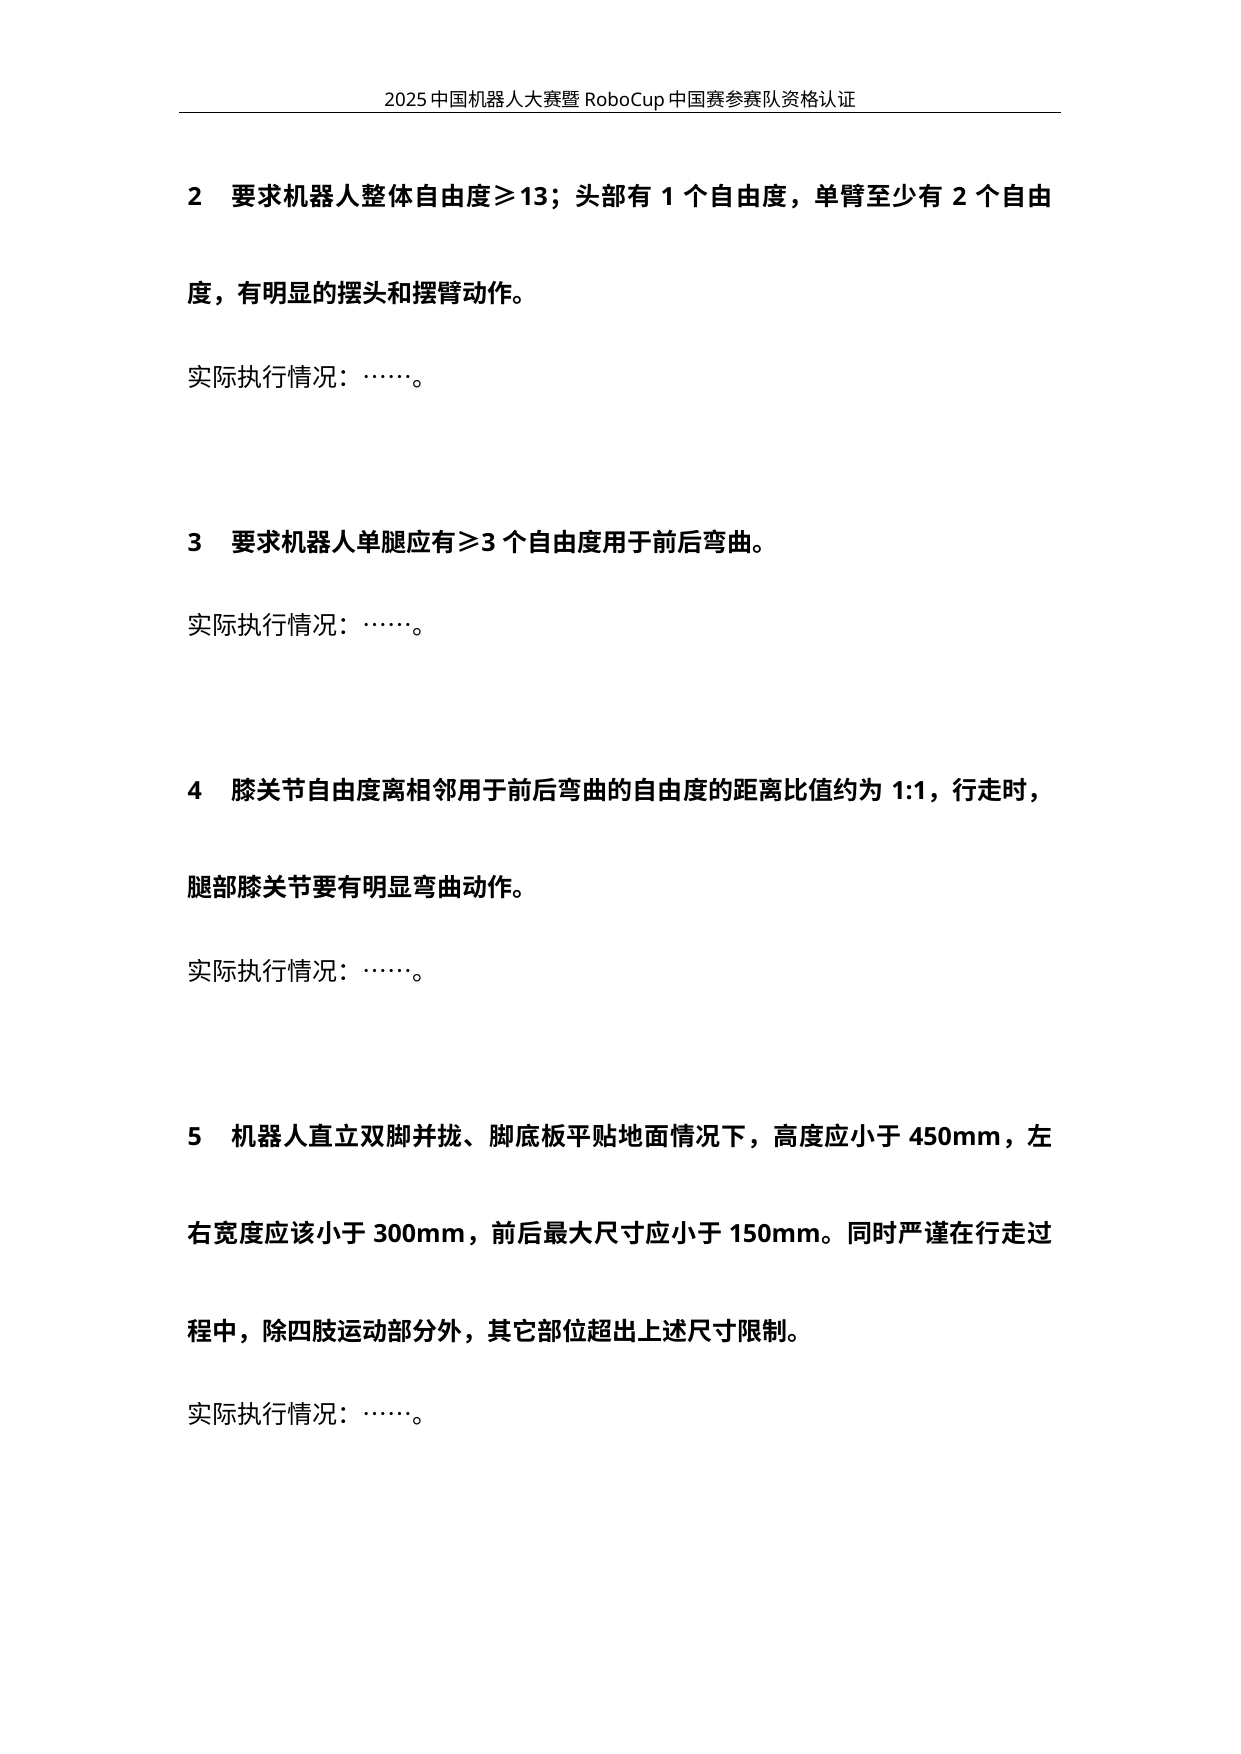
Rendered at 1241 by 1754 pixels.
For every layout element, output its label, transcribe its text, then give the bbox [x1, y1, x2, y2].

text 3 要求机器人单腿应有≥3 个自由度用于前后弯曲。 [187, 508, 1053, 573]
text 实际执行情况：……。 [187, 1380, 1053, 1445]
text 实际执行情况：……。 [187, 343, 1053, 408]
text 实际执行情况：……。 [187, 937, 1053, 1002]
text 4 膝关节自由度离相邻用于前后弯曲的自由度的距离比值约为 1:1，行走时，腿部膝关节要有明显弯曲动作。 [187, 756, 1053, 918]
text 5 机器人直立双脚并拢、脚底板平贴地面情况下，高度应小于450mm，左右宽度应该小于300mm，前后最大尺寸应小于150mm。同时严谨在行走过程中，除四肢运动部分外，其它部位超出上述尺寸限制。 [187, 1102, 1053, 1362]
text 实际执行情况：……。 [187, 591, 1053, 656]
text 2 要求机器人整体自由度≥13；头部有 1 个自由度，单臂至少有 2 个自由度，有明显的摆头和摆臂动作。 [187, 162, 1053, 324]
